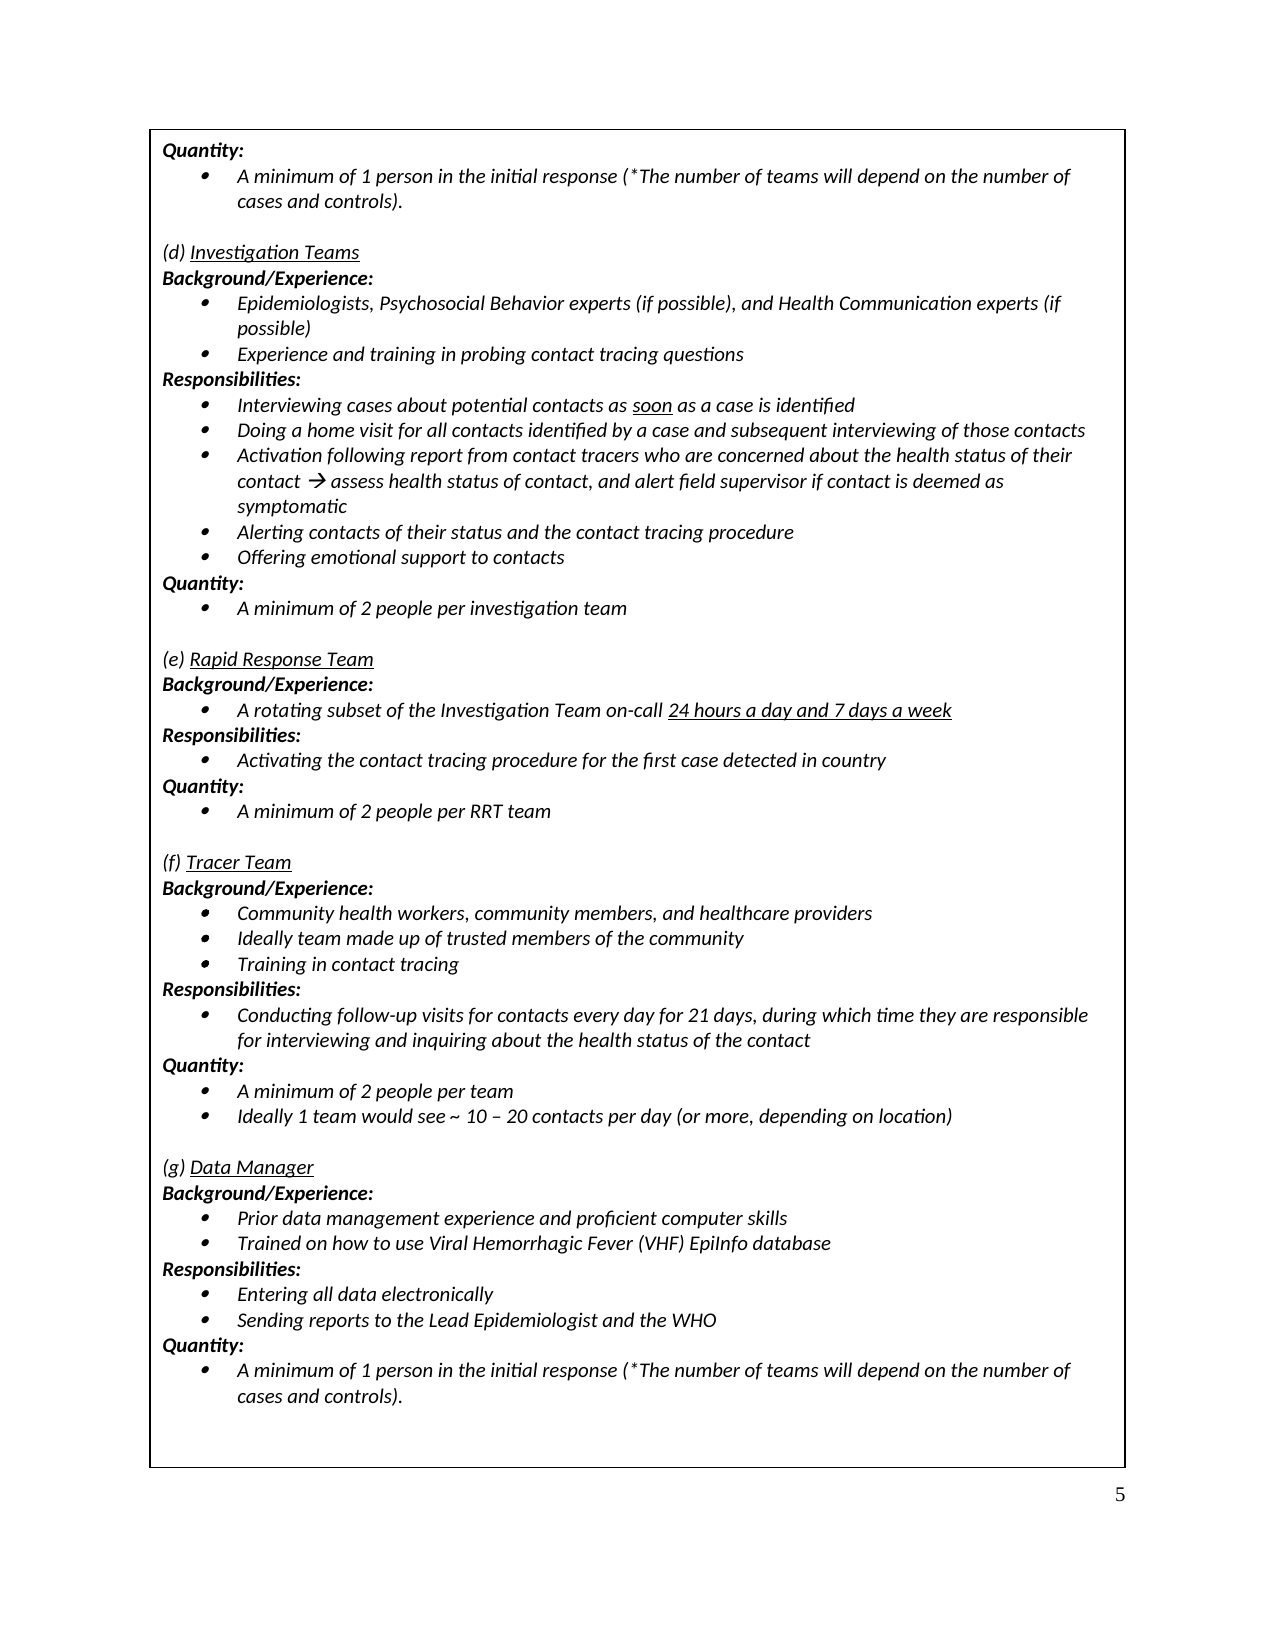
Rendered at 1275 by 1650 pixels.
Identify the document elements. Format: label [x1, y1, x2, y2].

table_header [151, 130, 1124, 1467]
